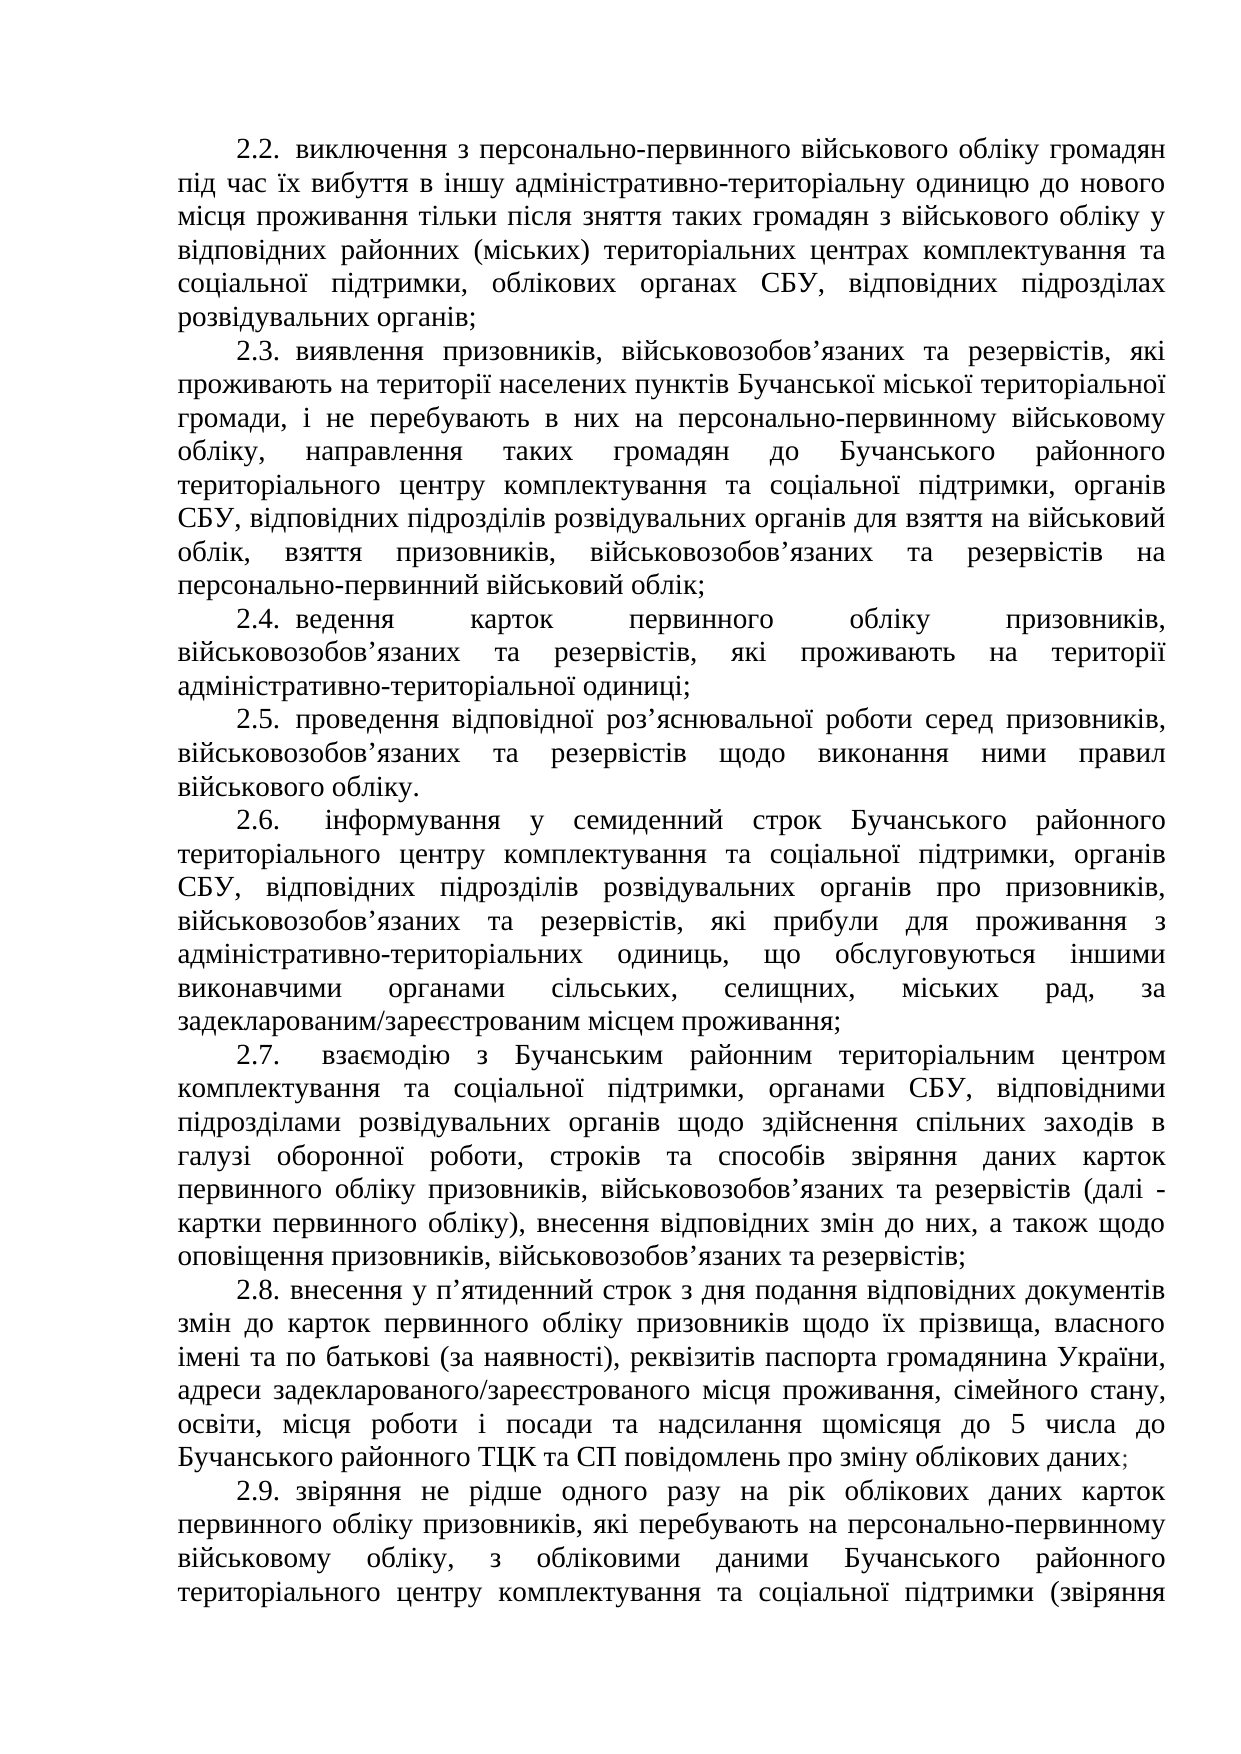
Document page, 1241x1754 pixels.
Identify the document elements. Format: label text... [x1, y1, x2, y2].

list проведення відповідної роз’яснювальної роботи серед призовників, військовозобов’язаних та резервістів щодо виконання ними правил військового обліку. [177, 702, 1167, 802]
list внесення у п’ятиденний строк з дня подання відповідних документів змін до карток первинного обліку призовників щодо їх прізвища, власного імені та по батькові (за наявності), реквізитів паспорта громадянина України, адреси задекларованого/зареєстрованого місця проживання, сімейного стану, освіти, місця роботи і посади та надсилання щомісяця до 5 числа до Бучанського районного ТЦК та СП повідомлень про зміну облікових даних; [177, 1272, 1167, 1473]
list інформування у семиденний строк Бучанського районного територіального центру комплектування та соціальної підтримки, органів СБУ, відповідних підрозділів розвідувальних органів про призовників, військовозобов’язаних та резервістів, які прибули для проживання з адміністративно-територіальних одиниць, що обслуговуються іншими виконавчими органами сільських, селищних, міських рад, за задекларованим/зареєстрованим місцем проживання; [177, 802, 1167, 1037]
list виявлення призовників, військовозобов’язаних та резервістів, які проживають на території населених пунктів Бучанської міської територіальної громади, і не перебувають в них на персонально-первинному військовому обліку, направлення таких громадян до Бучанського районного територіального центру комплектування та соціальної підтримки, органів СБУ, відповідних підрозділів розвідувальних органів для взяття на військовий облік, взяття призовників, військовозобов’язаних та резервістів на персонально-первинний військовий облік; [177, 333, 1167, 601]
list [177, 1473, 1167, 1607]
list взаємодію з Бучанським районним територіальним центром комплектування та соціальної підтримки, органами СБУ, відповідними підрозділами розвідувальних органів щодо здійснення спільних заходів в галузі оборонної роботи, строків та способів звіряння даних карток первинного обліку призовників, військовозобов’язаних та резервістів (далі - картки первинного обліку), внесення відповідних змін до них, а також щодо оповіщення призовників, військовозобов’язаних та резервістів; [177, 1037, 1167, 1272]
list виключення з персонально-первинного військового обліку громадян під час їх вибуття в іншу адміністративно-територіальну одиницю до нового місця проживання тільки після зняття таких громадян з військового обліку у відповідних районних (міських) територіальних центрах комплектування та соціальної підтримки, облікових органах СБУ, відповідних підрозділах розвідувальних органів; [177, 131, 1167, 333]
list ведення карток первинного обліку призовників, військовозобов’язаних та резервістів, які проживають на території адміністративно-територіальної одиниці; [177, 601, 1167, 702]
